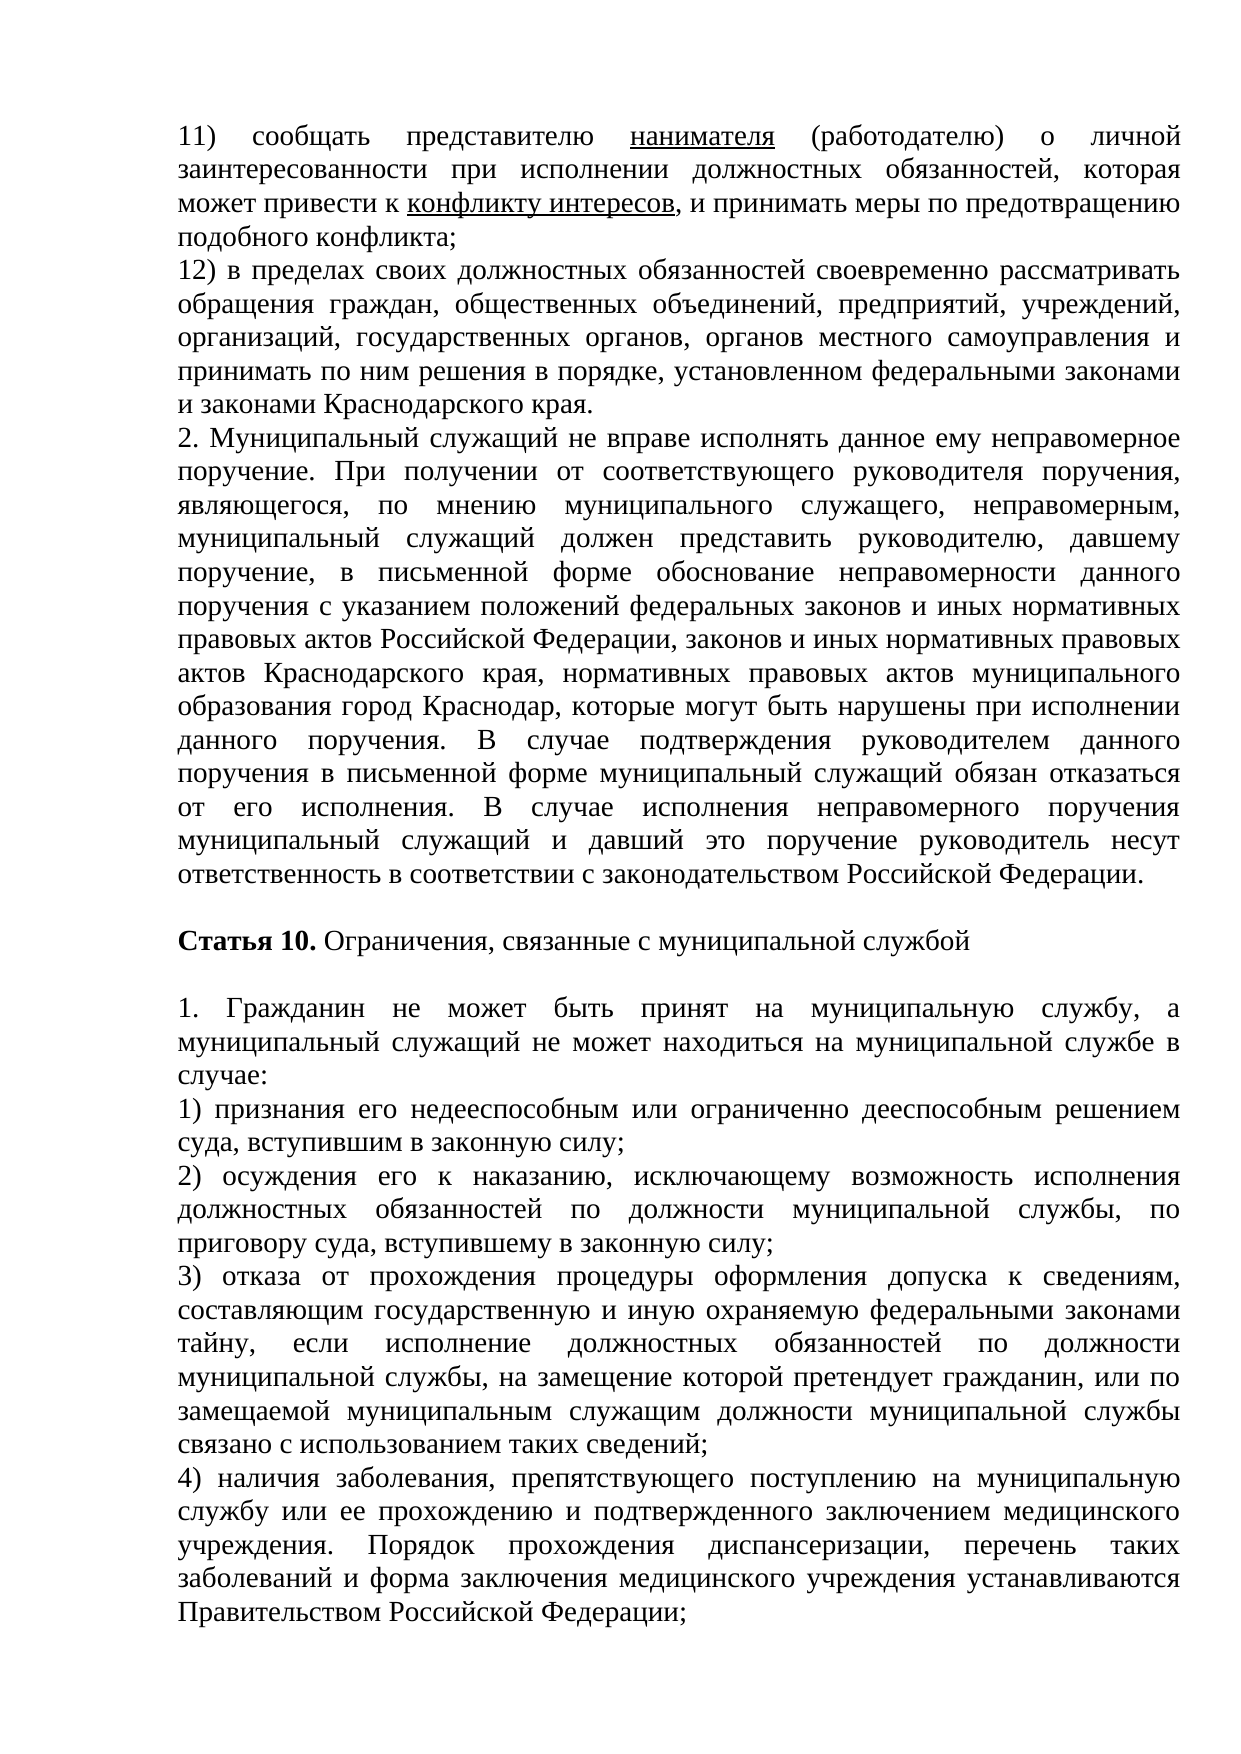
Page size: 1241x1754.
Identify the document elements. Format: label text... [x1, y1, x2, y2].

text 11) сообщать представителю нанимателя (работодателю) о личной заинтересованности при исполнении должностных обязанностей, которая может привести к конфликту интересов, и принимать меры по предотвращению подобного конфликта; [177, 118, 1181, 252]
text 2. Муниципальный служащий не вправе исполнять данное ему неправомерное поручение. При получении от соответствующего руководителя поручения, являющегося, по мнению муниципального служащего, неправомерным, муниципальный служащий должен представить руководителю, давшему поручение, в письменной форме обоснование неправомерности данного поручения с указанием положений федеральных законов и иных нормативных правовых актов Российской Федерации, законов и иных нормативных правовых актов Краснодарского края, нормативных правовых актов муниципального образования город Краснодар, которые могут быть нарушены при исполнении данного поручения. В случае подтверждения руководителем данного поручения в письменной форме муниципальный служащий обязан отказаться от его исполнения. В случае исполнения неправомерного поручения муниципальный служащий и давший это поручение руководитель несут ответственность в соответствии с законодательством Российской Федерации. [177, 420, 1181, 889]
text 4) наличия заболевания, препятствующего поступлению на муниципальную службу или ее прохождению и подтвержденного заключением медицинского учреждения. Порядок прохождения диспансеризации, перечень таких заболеваний и форма заключения медицинского учреждения устанавливаются Правительством Российской Федерации; [177, 1460, 1181, 1627]
text 12) в пределах своих должностных обязанностей своевременно рассматривать обращения граждан, общественных объединений, предприятий, учреждений, организаций, государственных органов, органов местного самоуправления и принимать по ним решения в порядке, установленном федеральными законами и законами Краснодарского края. [177, 252, 1181, 420]
text 3) отказа от прохождения процедуры оформления допуска к сведениям, составляющим государственную и иную охраняемую федеральными законами тайну, если исполнение должностных обязанностей по должности муниципальной службы, на замещение которой претендует гражданин, или по замещаемой муниципальным служащим должности муниципальной службы связано с использованием таких сведений; [177, 1258, 1181, 1460]
text 2) осуждения его к наказанию, исключающему возможность исполнения должностных обязанностей по должности муниципальной службы, по приговору суда, вступившему в законную силу; [177, 1158, 1181, 1258]
text 1) признания его недееспособным или ограниченно дееспособным решением суда, вступившим в законную силу; [177, 1091, 1181, 1158]
text 1. Гражданин не может быть принят на муниципальную службу, а муниципальный служащий не может находиться на муниципальной службе в случае: [177, 990, 1181, 1091]
text Статья 10. Ограничения, связанные с муниципальной службой [177, 923, 1181, 957]
